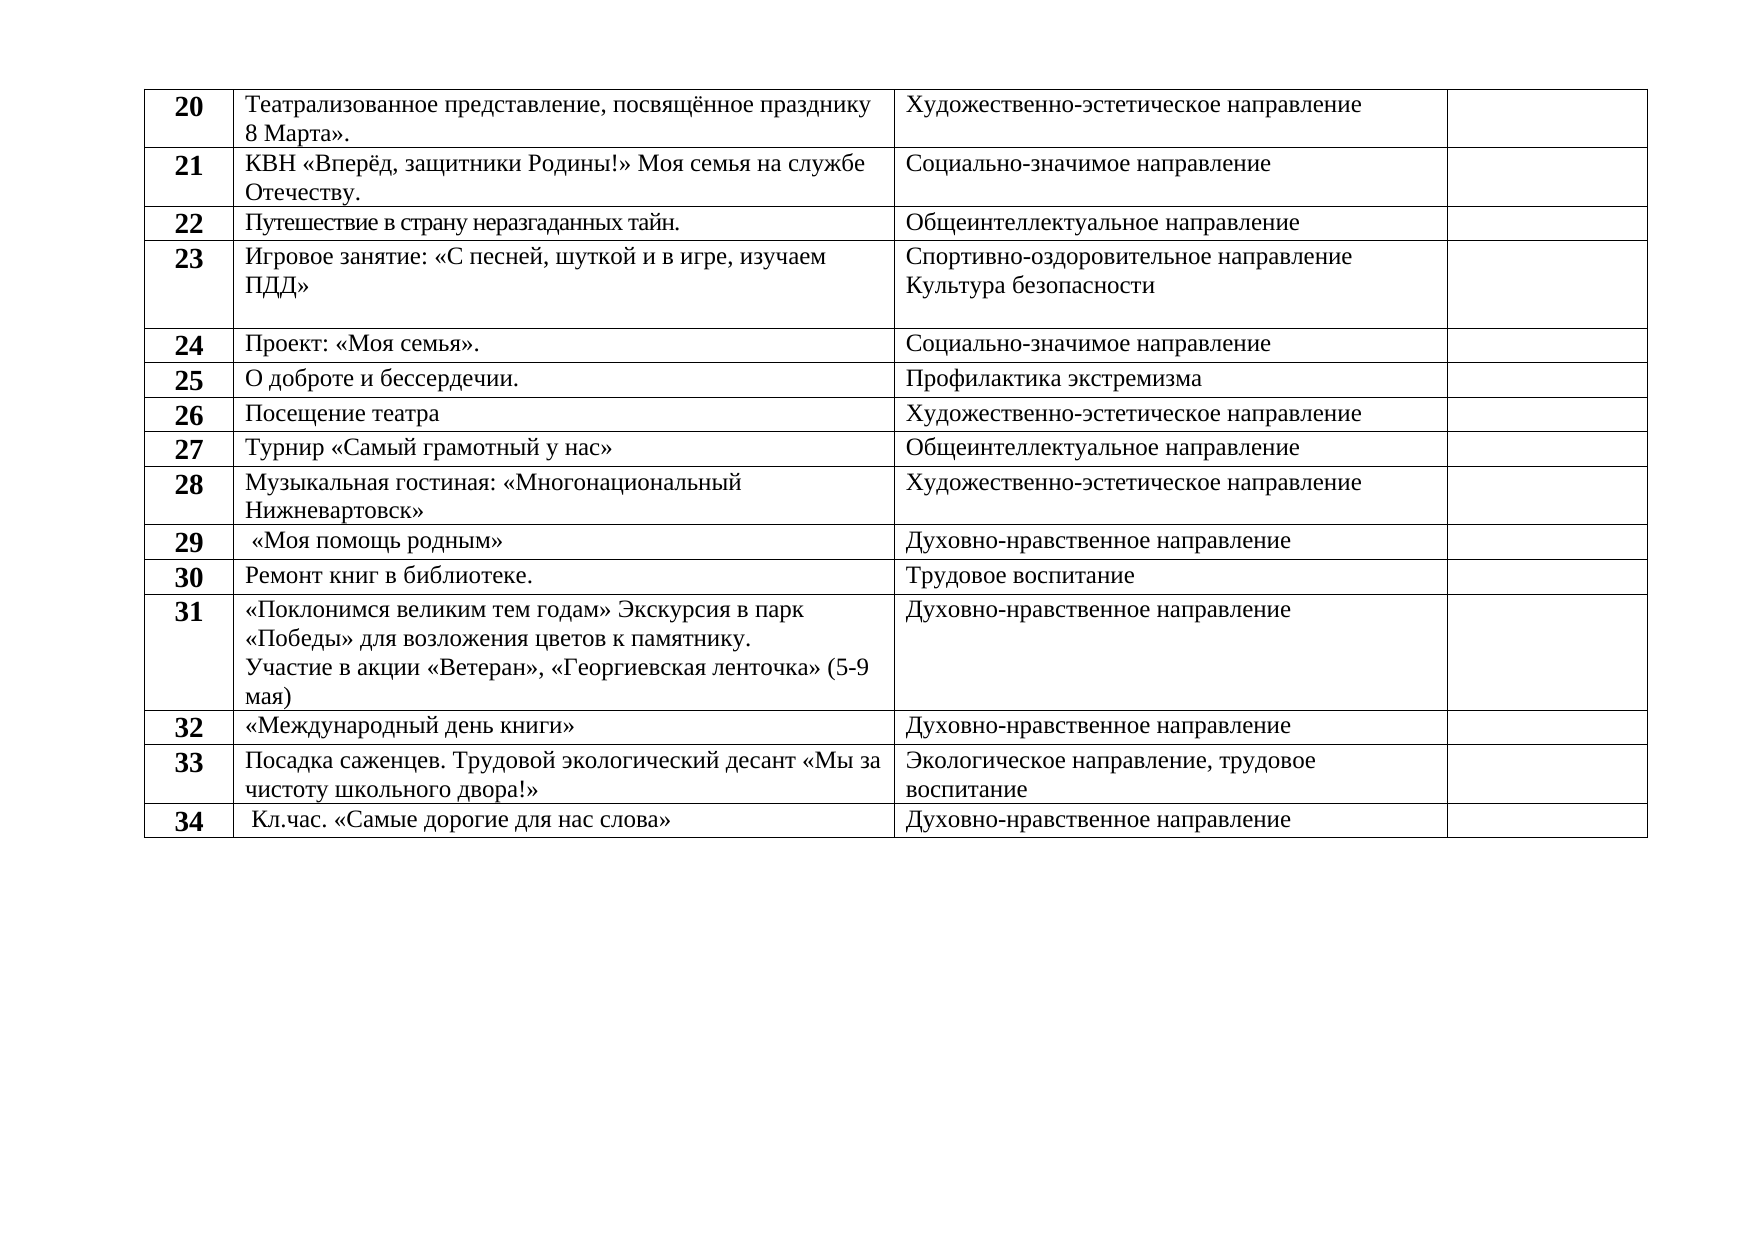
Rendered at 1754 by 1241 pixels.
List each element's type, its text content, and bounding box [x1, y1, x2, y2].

table_cell Художественно-эстетическое направление [895, 467, 1447, 524]
table_cell Духовно-нравственное направление [895, 711, 1447, 744]
table_cell Художественно-эстетическое направление [895, 398, 1447, 431]
table_cell Турнир «Самый грамотный у нас» [234, 432, 894, 466]
table_cell «Моя помощь родным» [234, 525, 894, 559]
table_cell [1448, 207, 1647, 240]
table_cell 27 [145, 432, 233, 466]
table_cell Духовно-нравственное направление [895, 525, 1447, 559]
table_cell [1448, 560, 1647, 593]
table_cell [1448, 745, 1647, 803]
table_cell [1448, 595, 1647, 709]
table_cell [1448, 432, 1647, 466]
table_cell 20 [145, 90, 233, 147]
table_cell [1448, 467, 1647, 524]
table_cell 30 [145, 560, 233, 593]
table_cell КВН «Вперёд, защитники Родины!» Моя семья на службе Отечеству. [234, 148, 894, 206]
table_cell Экологическое направление, трудовое воспитание [895, 745, 1447, 803]
table_cell [1448, 398, 1647, 431]
table_cell [1448, 711, 1647, 744]
table_cell 22 [145, 207, 233, 240]
table_cell Театрализованное представление, посвящённое празднику 8 Марта». [234, 90, 894, 147]
table_cell Посадка саженцев. Трудовой экологический десант «Мы за чистоту школьного двора!» [234, 745, 894, 803]
table_cell Проект: «Моя семья». [234, 329, 894, 362]
table_cell Посещение театра [234, 398, 894, 431]
table_cell Духовно-нравственное направление [895, 595, 1447, 709]
table_cell [1448, 329, 1647, 362]
table_cell 24 [145, 329, 233, 362]
table_cell Социально-значимое направление [895, 148, 1447, 206]
table_cell Трудовое воспитание [895, 560, 1447, 593]
table_cell Ремонт книг в библиотеке. [234, 560, 894, 593]
table_cell Профилактика экстремизма [895, 363, 1447, 397]
table_cell [1448, 804, 1647, 837]
table_cell [1448, 241, 1647, 327]
table_cell «Поклонимся великим тем годам» Экскурсия в парк «Победы» для возложения цветов к памятнику. Участие в акции «Ветеран», «Георгиевская ленточка» (5-9 мая) [234, 595, 894, 709]
table_cell [1448, 90, 1647, 147]
table_cell Спортивно-оздоровительное направление Культура безопасности [895, 241, 1447, 327]
table_cell Путешествие в страну неразгаданных тайн. [234, 207, 894, 240]
table_cell 26 [145, 398, 233, 431]
table_cell [1448, 525, 1647, 559]
table_cell 29 [145, 525, 233, 559]
table_cell 32 [145, 711, 233, 744]
table_cell 23 [145, 241, 233, 327]
table_cell Художественно-эстетическое направление [895, 90, 1447, 147]
table_cell [1448, 148, 1647, 206]
table_cell Игровое занятие: «С песней, шуткой и в игре, изучаем ПДД» [234, 241, 894, 327]
table_cell Общеинтеллектуальное направление [895, 432, 1447, 466]
table_cell 31 [145, 595, 233, 709]
table_cell 25 [145, 363, 233, 397]
table_cell 28 [145, 467, 233, 524]
table_cell Музыкальная гостиная: «Многонациональный Нижневартовск» [234, 467, 894, 524]
table_cell О доброте и бессердечии. [234, 363, 894, 397]
table_cell Социально-значимое направление [895, 329, 1447, 362]
table_cell 34 [145, 804, 233, 837]
table_cell Кл.час. «Самые дорогие для нас слова» [234, 804, 894, 837]
table_cell «Международный день книги» [234, 711, 894, 744]
table_cell [1448, 363, 1647, 397]
table_cell 33 [145, 745, 233, 803]
table_cell 21 [145, 148, 233, 206]
table_cell Духовно-нравственное направление [895, 804, 1447, 837]
table_cell Общеинтеллектуальное направление [895, 207, 1447, 240]
